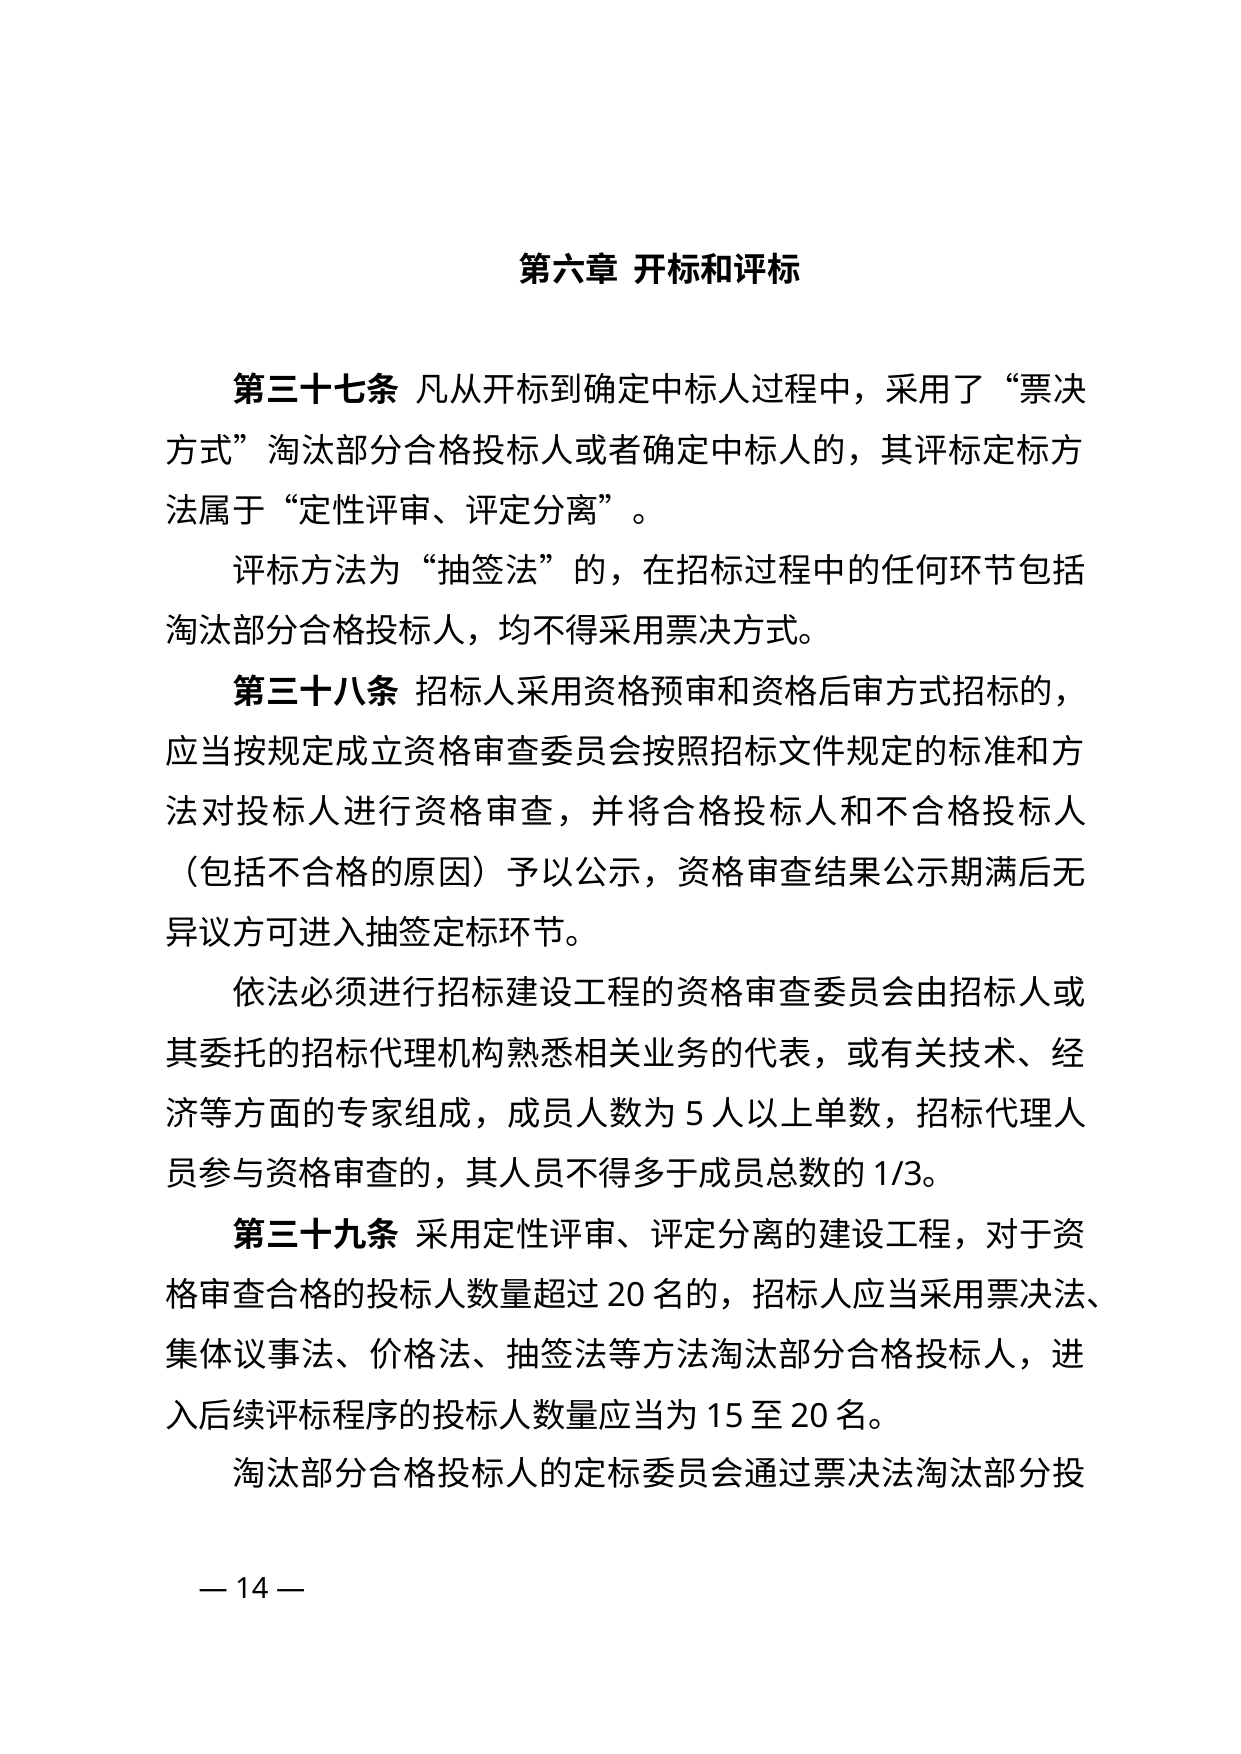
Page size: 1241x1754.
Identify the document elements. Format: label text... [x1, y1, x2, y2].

text 第六章 开标和评标 [165, 233, 1087, 293]
text 评标方法为“抽签法”的，在招标过程中的任何环节包括淘汰部分合格投标人，均不得采用票决方式。 [165, 534, 1087, 655]
text 依法必须进行招标建设工程的资格审查委员会由招标人或其委托的招标代理机构熟悉相关业务的代表，或有关技术、经济等方面的专家组成，成员人数为5人以上单数，招标代理人员参与资格审查的，其人员不得多于成员总数的1/3。 [165, 957, 1087, 1198]
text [165, 1439, 1087, 1497]
text 第三十九条 采用定性评审、评定分离的建设工程，对于资格审查合格的投标人数量超过20名的，招标人应当采用票决法、集体议事法、价格法、抽签法等方法淘汰部分合格投标人，进入后续评标程序的投标人数量应当为15至20名。 [165, 1198, 1087, 1439]
text 第三十七条 凡从开标到确定中标人过程中，采用了“票决方式”淘汰部分合格投标人或者确定中标人的，其评标定标方法属于“定性评审、评定分离”。 [165, 353, 1087, 534]
text 第三十八条 招标人采用资格预审和资格后审方式招标的，应当按规定成立资格审查委员会按照招标文件规定的标准和方法对投标人进行资格审查，并将合格投标人和不合格投标人（包括不合格的原因）予以公示，资格审查结果公示期满后无异议方可进入抽签定标环节。 [165, 655, 1087, 957]
